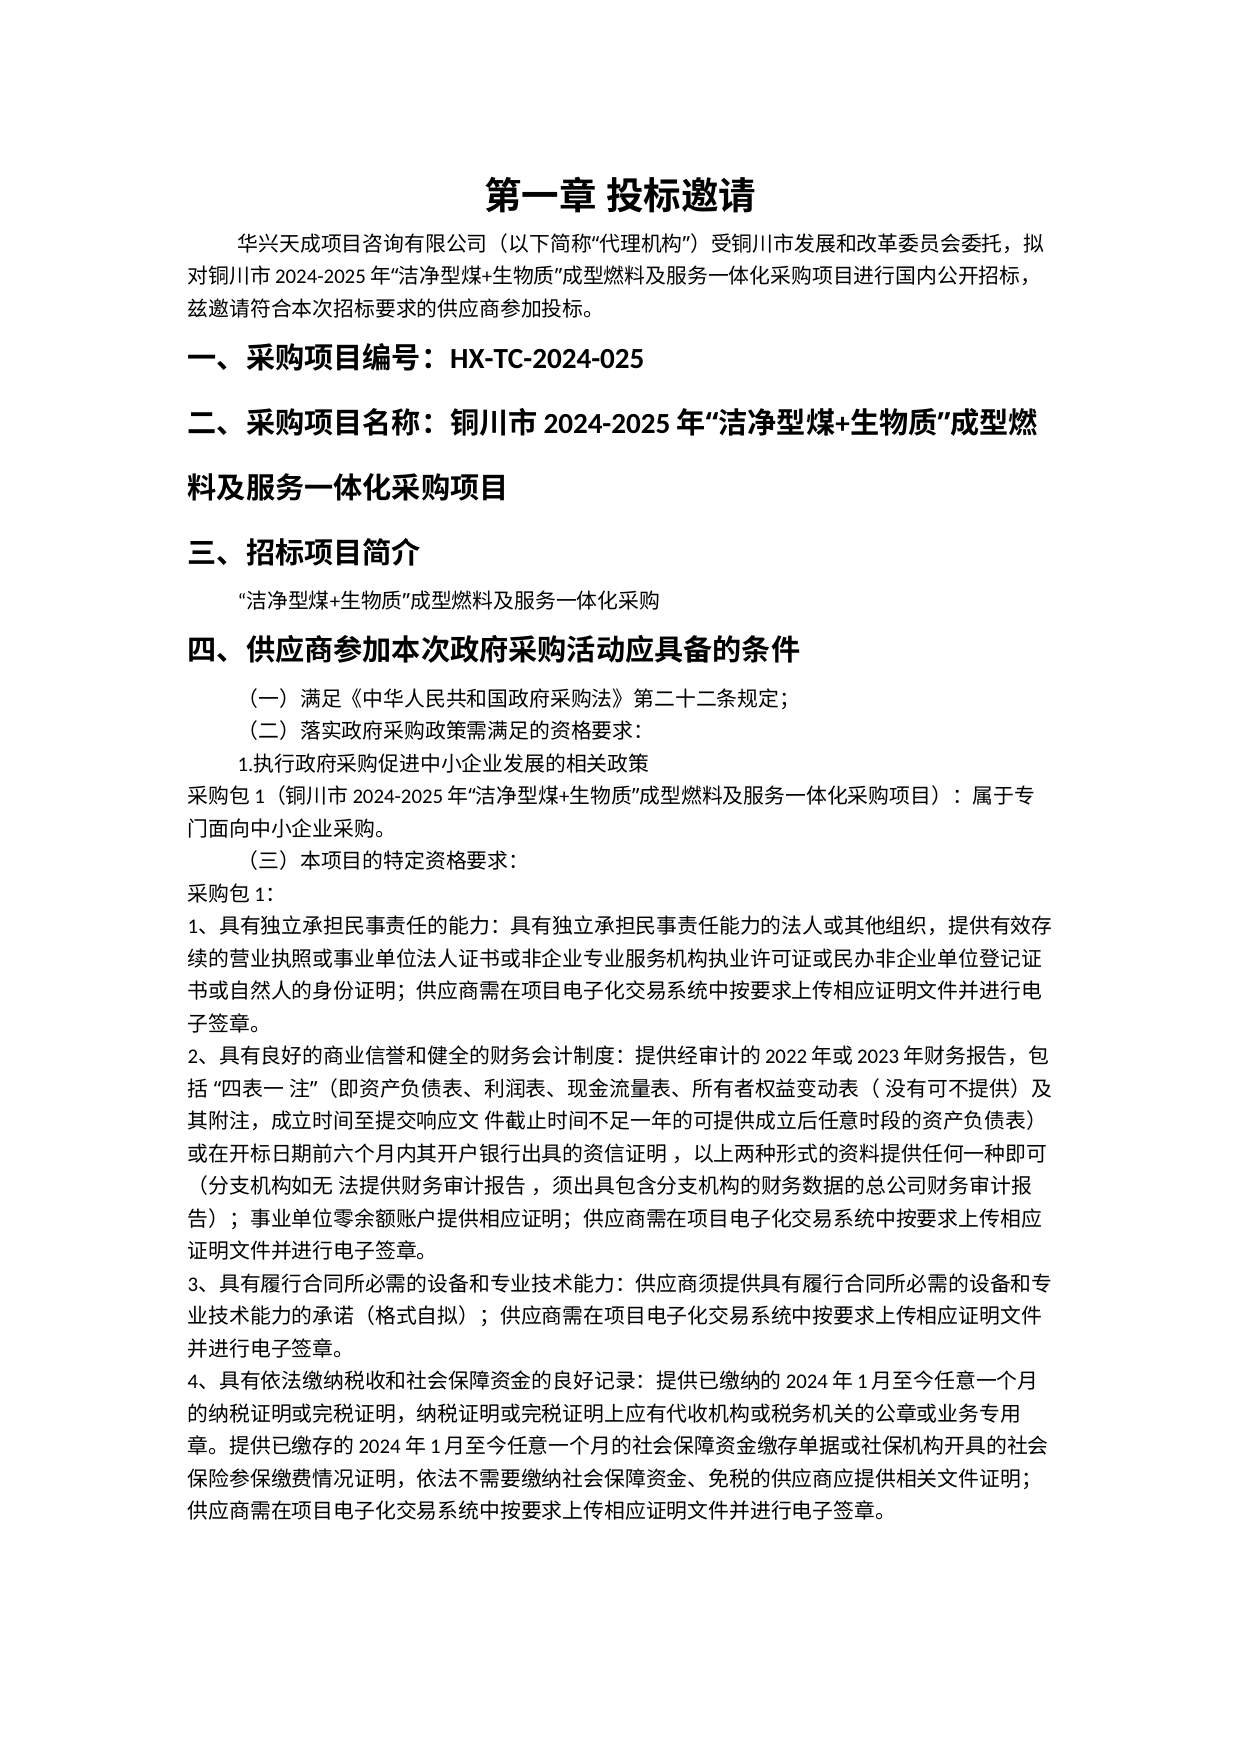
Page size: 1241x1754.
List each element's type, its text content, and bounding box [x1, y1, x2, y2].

text “洁净型煤+生物质”成型燃料及服务一体化采购 [187, 584, 1053, 617]
text 采购包1： [187, 877, 1053, 909]
text 4、具有依法缴纳税收和社会保障资金的良好记录：提供已缴纳的2024年1月至今任意一个月的纳税证明或完税证明，纳税证明或完税证明上应有代收机构或税务机关的公章或业务专用章。提供已缴存的2024年1月至今任意一个月的社会保障资金缴存单据或社保机构开具的社会保险参保缴费情况证明，依法不需要缴纳社会保障资金、免税的供应商应提供相关文件证明；供应商需在项目电子化交易系统中按要求上传相应证明文件并进行电子签章。 [187, 1364, 1053, 1527]
text 2、具有良好的商业信誉和健全的财务会计制度：提供经审计的2022年或2023年财务报告，包括 “四表一 注”（即资产负债表、利润表、现金流量表、所有者权益变动表（ 没有可不提供）及其附注，成立时间至提交响应文 件截止时间不足一年的可提供成立后任意时段的资产负债表）或在开标日期前六个月内其开户银行出具的资信证明 ，以上两种形式的资料提供任何一种即可（分支机构如无 法提供财务审计报告 ，须出具包含分支机构的财务数据的总公司财务审计报告）；事业单位零余额账户提供相应证明；供应商需在项目电子化交易系统中按要求上传相应证明文件并进行电子签章。 [187, 1039, 1053, 1267]
text 二、采购项目名称：铜川市2024-2025年“洁净型煤+生物质”成型燃料及服务一体化采购项目 [187, 389, 1053, 519]
text （一）满足《中华人民共和国政府采购法》第二十二条规定； [187, 682, 1053, 714]
text 3、具有履行合同所必需的设备和专业技术能力：供应商须提供具有履行合同所必需的设备和专业技术能力的承诺（格式自拟）；供应商需在项目电子化交易系统中按要求上传相应证明文件并进行电子签章。 [187, 1267, 1053, 1364]
text 四、供应商参加本次政府采购活动应具备的条件 [187, 617, 1053, 682]
text 采购包1（铜川市2024-2025年“洁净型煤+生物质”成型燃料及服务一体化采购项目）：属于专门面向中小企业采购。 [187, 779, 1053, 844]
text 1、具有独立承担民事责任的能力：具有独立承担民事责任能力的法人或其他组织，提供有效存续的营业执照或事业单位法人证书或非企业专业服务机构执业许可证或民办非企业单位登记证书或自然人的身份证明；供应商需在项目电子化交易系统中按要求上传相应证明文件并进行电子签章。 [187, 909, 1053, 1039]
text 第一章 投标邀请 [187, 162, 1053, 227]
text 一、采购项目编号：HX-TC-2024-025 [187, 324, 1053, 389]
text （二）落实政府采购政策需满足的资格要求： [187, 714, 1053, 747]
text 三、招标项目简介 [187, 519, 1053, 584]
text 1.执行政府采购促进中小企业发展的相关政策 [187, 747, 1053, 779]
text 华兴天成项目咨询有限公司（以下简称“代理机构”）受铜川市发展和改革委员会委托，拟对铜川市2024-2025年“洁净型煤+生物质”成型燃料及服务一体化采购项目进行国内公开招标，兹邀请符合本次招标要求的供应商参加投标。 [187, 227, 1053, 324]
text （三）本项目的特定资格要求： [187, 844, 1053, 877]
